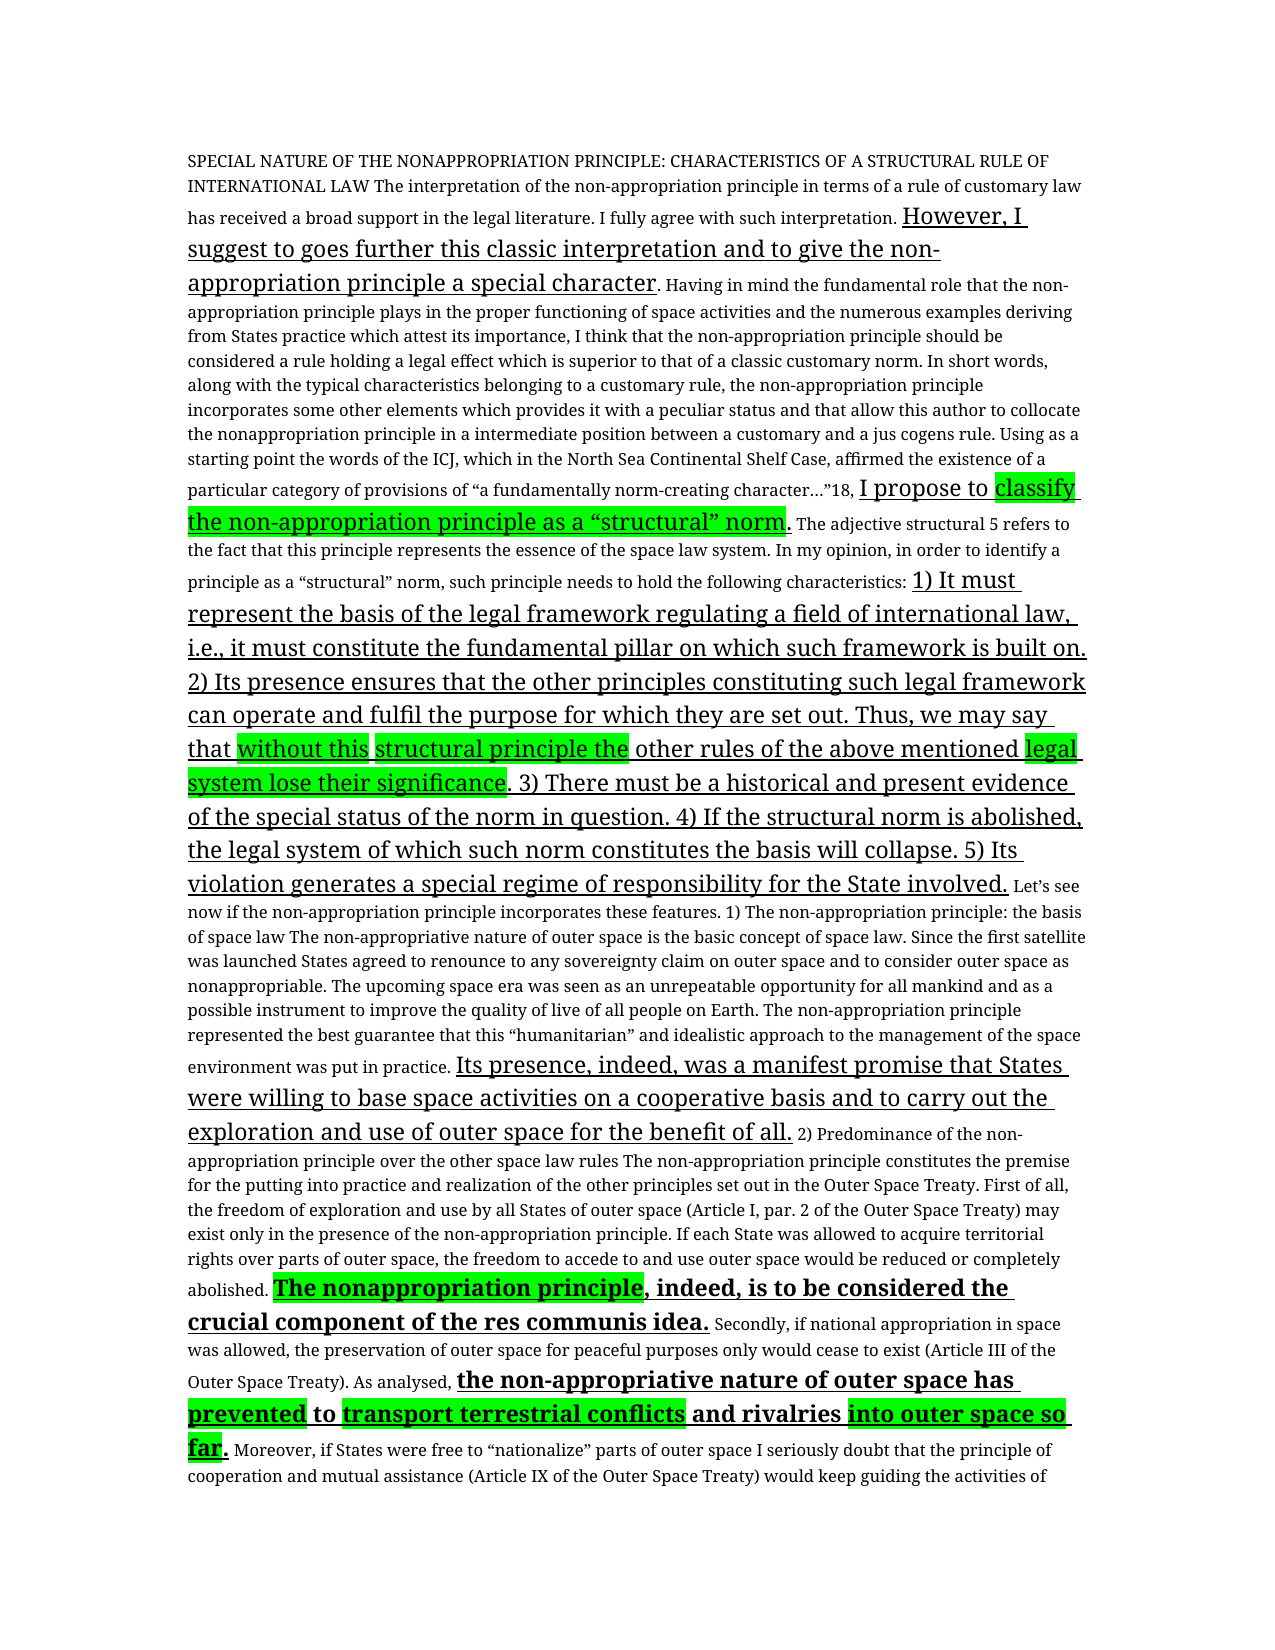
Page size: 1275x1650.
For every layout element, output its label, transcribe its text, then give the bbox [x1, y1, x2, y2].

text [187, 659, 1087, 1487]
